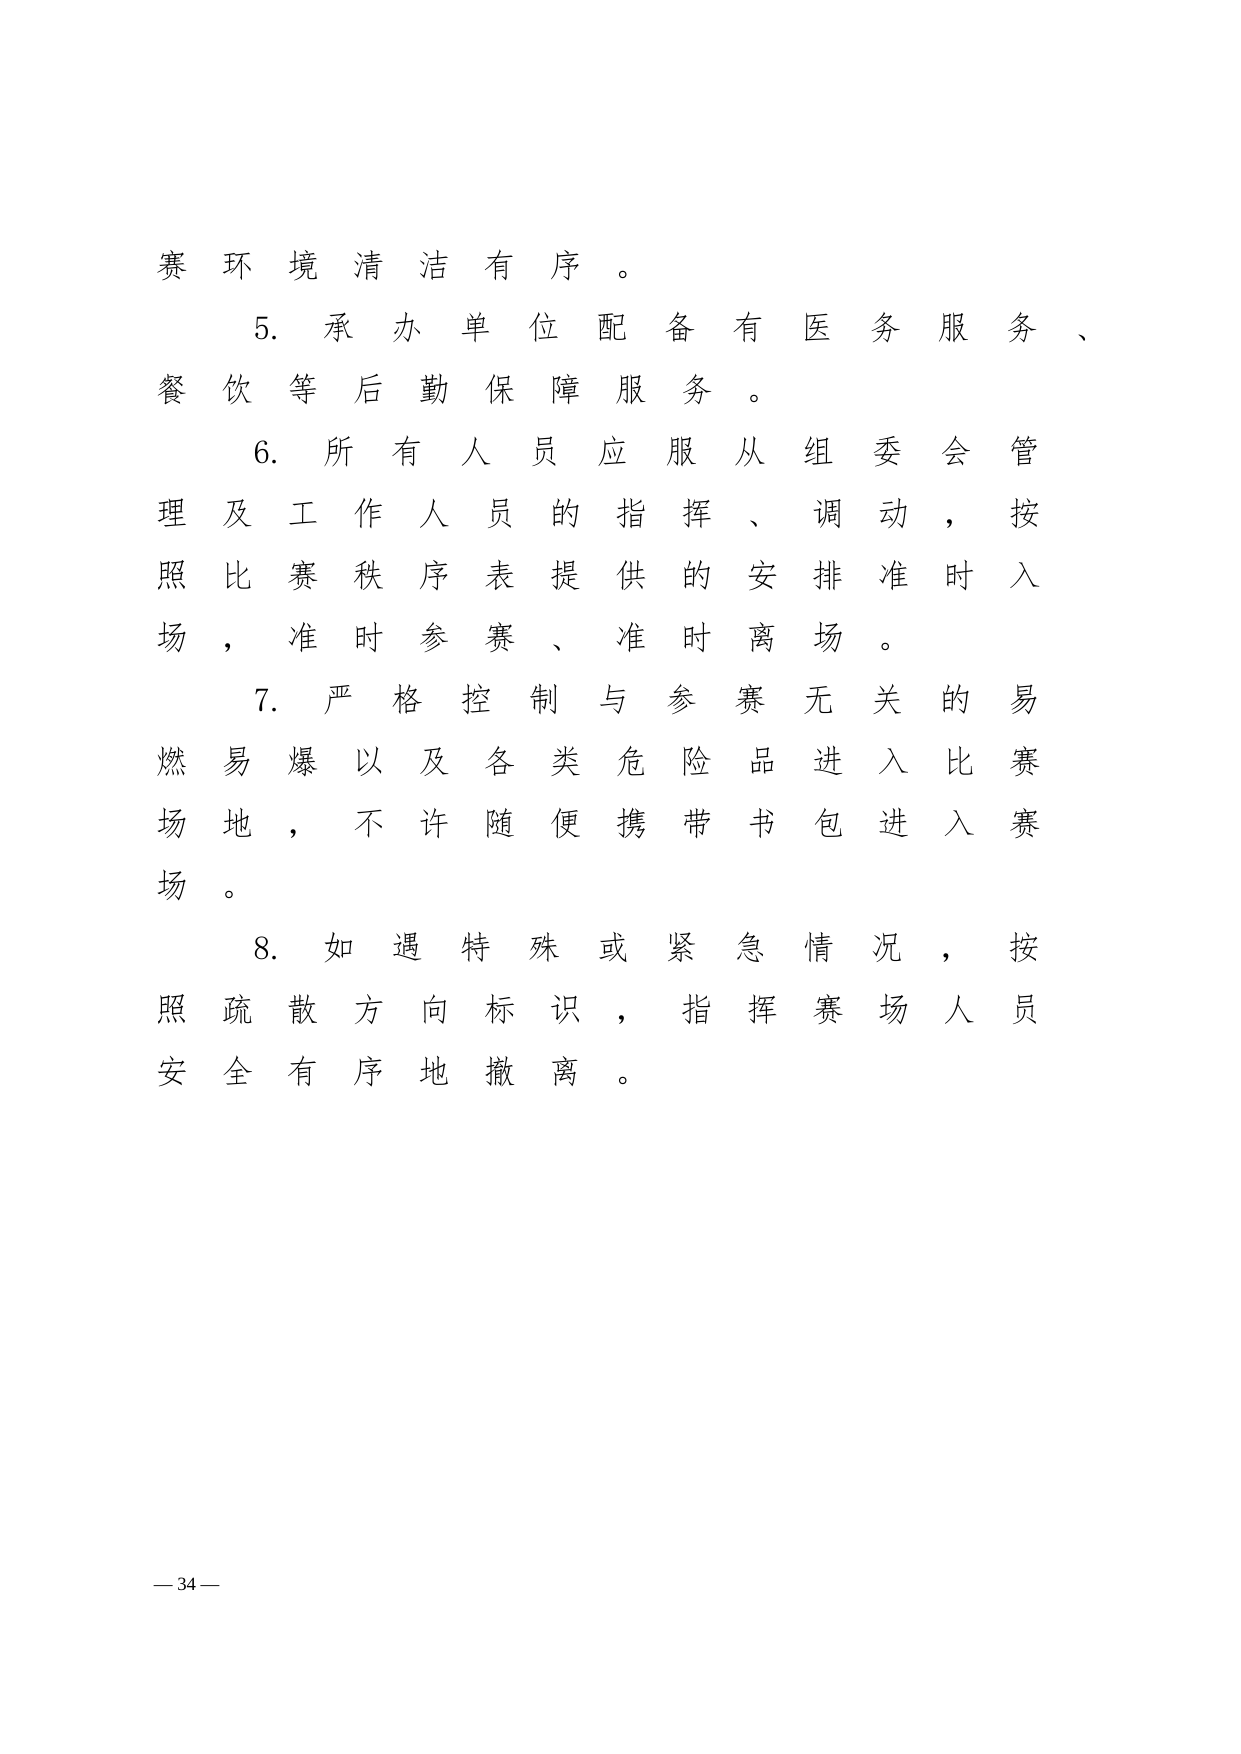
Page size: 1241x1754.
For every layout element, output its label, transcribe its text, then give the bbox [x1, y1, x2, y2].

text 8.如遇特殊或紧急情况，按照疏散方向标识，指挥赛场人员安全有序地撤离。 [155, 914, 1073, 1100]
text 4.参赛选手公平竞赛，杜绝舞弊，遵守赛场纪律；遵守设备操作规程，安全、文明参赛；着装规范整洁，爱护设备，保持竞赛环境清洁有序。 [155, 232, 1073, 294]
text 7.严格控制与参赛无关的易燃易爆以及各类危险品进入比赛场地，不许随便携带书包进入赛场。 [155, 666, 1073, 914]
text 5.承办单位配备有医务服务、餐饮等后勤保障服务。 [155, 294, 1073, 418]
text 6.所有人员应服从组委会管理及工作人员的指挥、调动，按照比赛秩序表提供的安排准时入场，准时参赛、准时离场。 [155, 418, 1073, 666]
